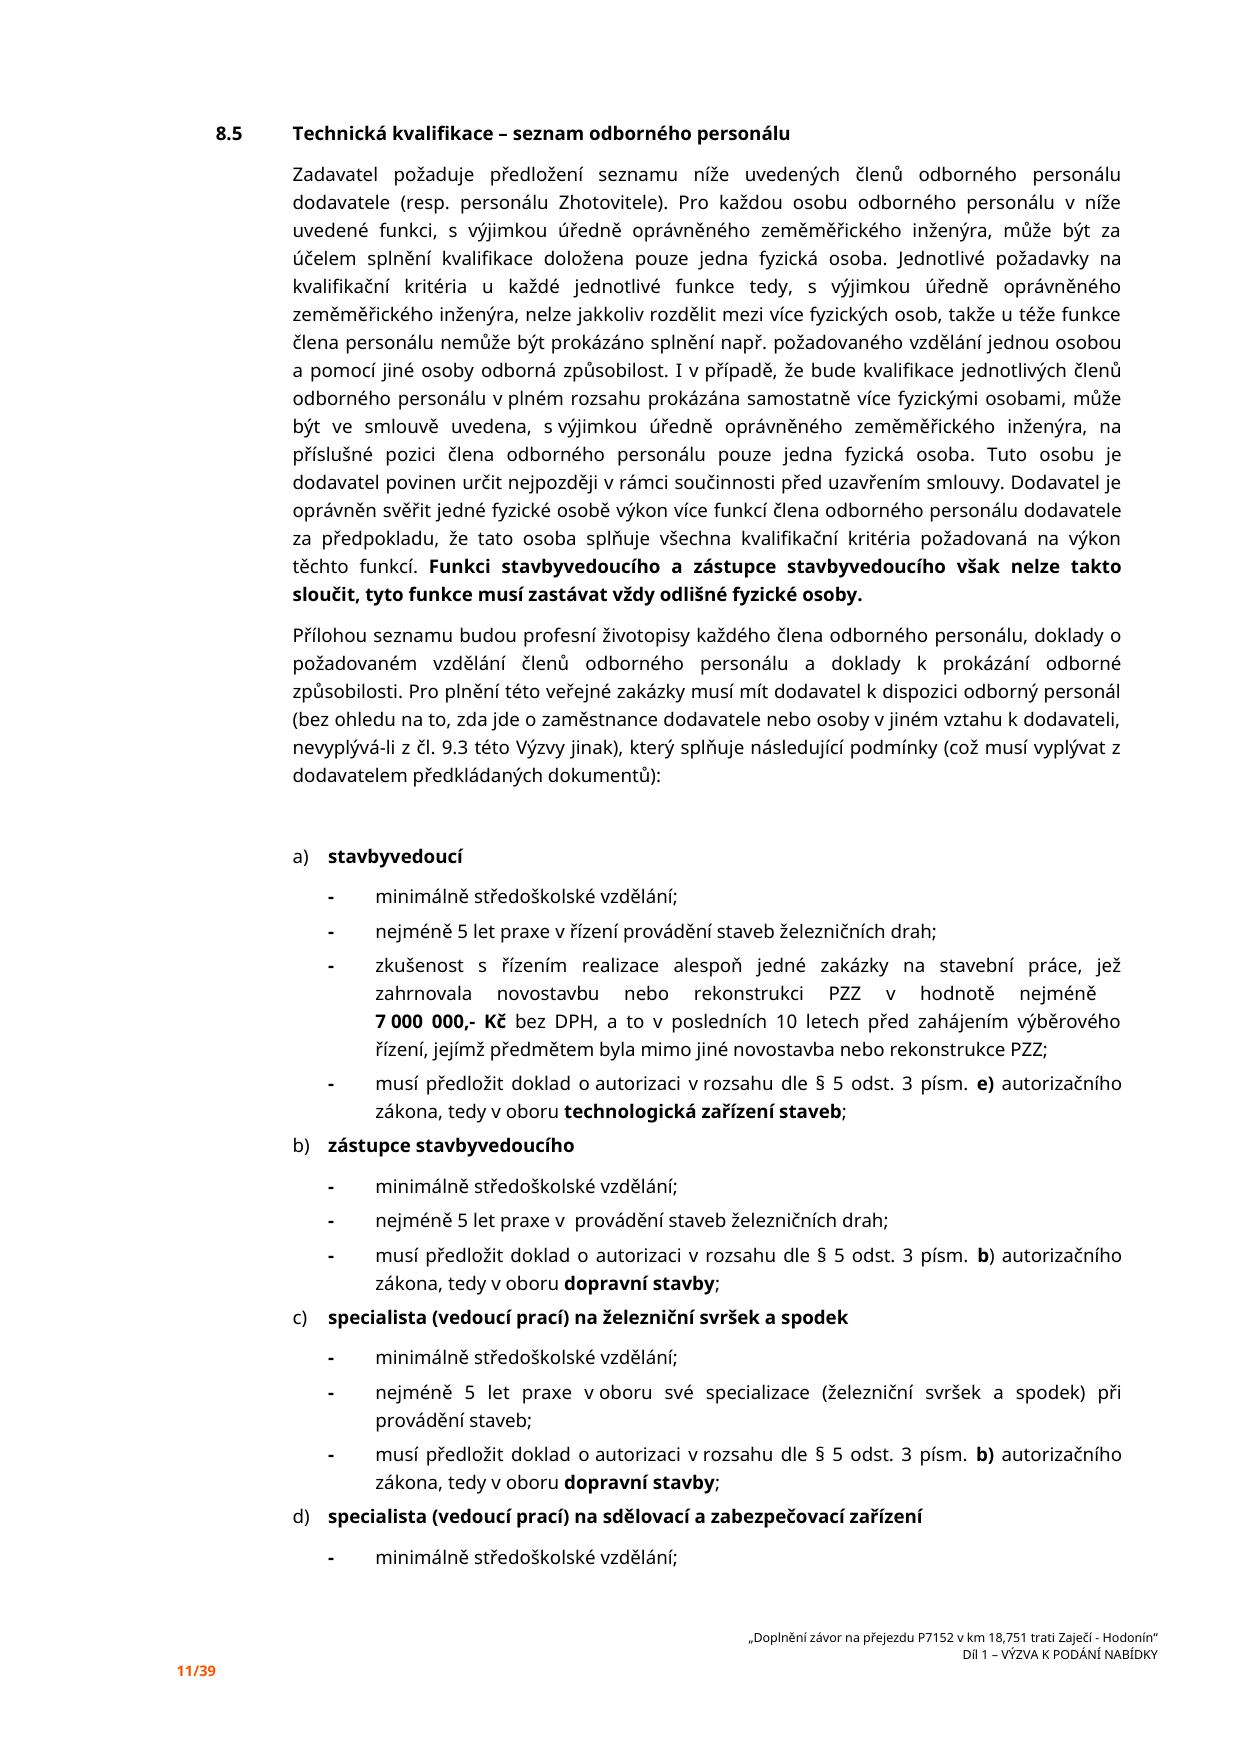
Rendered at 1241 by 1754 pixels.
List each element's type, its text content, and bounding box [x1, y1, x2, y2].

text minimálně středoškolské vzdělání; [328, 1173, 1122, 1199]
list stavbyvedoucí [292, 843, 1122, 869]
text nejméně 5 let praxe v provádění staveb železničních drah; [328, 1208, 1122, 1233]
text specialista (vedoucí prací) na sdělovací a zabezpečovací zařízení [292, 1503, 1122, 1529]
text nejméně 5 let praxe v oboru své specializace (železniční svršek a spodek) při provádění staveb; [328, 1379, 1122, 1432]
text Přílohou seznamu budou profesní životopisy každého člena odborného personálu, doklady o požadovaném vzdělání členů odborného personálu a doklady k prokázání odborné způsobilosti. Pro plnění této veřejné zakázky musí mít dodavatel k dispozici odborný personál (bez ohledu na to, zda jde o zaměstnance dodavatele nebo osoby v jiném vztahu k dodavateli, nevyplývá-li z čl. 9.3 této Výzvy jinak), který splňuje následující podmínky (což musí vyplývat z dodavatelem předkládaných dokumentů): [292, 622, 1122, 788]
text minimálně středoškolské vzdělání; [328, 1544, 1122, 1569]
text musí předložit doklad o autorizaci v rozsahu dle § 5 odst. 3 písm. b) autorizačního zákona, tedy v oboru dopravní stavby; [328, 1441, 1122, 1495]
text zástupce stavbyvedoucího [292, 1133, 1122, 1158]
text nejméně 5 let praxe v řízení provádění staveb železničních drah; [328, 918, 1122, 943]
text Technická kvalifikace – seznam odborného personálu [216, 121, 1122, 146]
text musí předložit doklad o autorizaci v rozsahu dle § 5 odst. 3 písm. b) autorizačního zákona, tedy v oboru dopravní stavby; [328, 1242, 1122, 1295]
text minimálně středoškolské vzdělání; [328, 1345, 1122, 1370]
text musí předložit doklad o autorizaci v rozsahu dle § 5 odst. 3 písm. e) autorizačního zákona, tedy v oboru technologická zařízení staveb; [328, 1071, 1122, 1124]
text Zadavatel požaduje předložení seznamu níže uvedených členů odborného personálu dodavatele (resp. personálu Zhotovitele). Pro každou osobu odborného personálu v níže uvedené funkci, s výjimkou úředně oprávněného zeměměřického inženýra, může být za účelem splnění kvalifikace doložena pouze jedna fyzická osoba. Jednotlivé požadavky na kvalifikační kritéria u každé jednotlivé funkce tedy, s výjimkou úředně oprávněného zeměměřického inženýra, nelze jakkoliv rozdělit mezi více fyzických osob, takže u téže funkce člena personálu nemůže být prokázáno splnění např. požadovaného vzdělání jednou osobou a pomocí jiné osoby odborná způsobilost. I v případě, že bude kvalifikace jednotlivých členů odborného personálu v plném rozsahu prokázána samostatně více fyzickými osobami, může být ve smlouvě uvedena, s výjimkou úředně oprávněného zeměměřického inženýra, na příslušné pozici člena odborného personálu pouze jedna fyzická osoba. Tuto osobu je dodavatel povinen určit nejpozději v rámci součinnosti před uzavřením smlouvy. Dodavatel je oprávněn svěřit jedné fyzické osobě výkon více funkcí člena odborného personálu dodavatele za předpokladu, že tato osoba splňuje všechna kvalifikační kritéria požadovaná na výkon těchto funkcí. Funkci stavbyvedoucího a zástupce stavbyvedoucího však nelze takto sloučit, tyto funkce musí zastávat vždy odlišné fyzické osoby. [292, 161, 1122, 607]
text specialista (vedoucí prací) na železniční svršek a spodek [292, 1304, 1122, 1330]
text minimálně středoškolské vzdělání; [328, 884, 1122, 909]
text zkušenost s řízením realizace alespoň jedné zakázky na stavební práce, jež zahrnovala novostavbu nebo rekonstrukci PZZ v hodnotě nejméně 7 000 000,- Kč bez DPH, a to v posledních 10 letech před zahájením výběrového řízení, jejímž předmětem byla mimo jiné novostavba nebo rekonstrukce PZZ; [328, 952, 1122, 1062]
